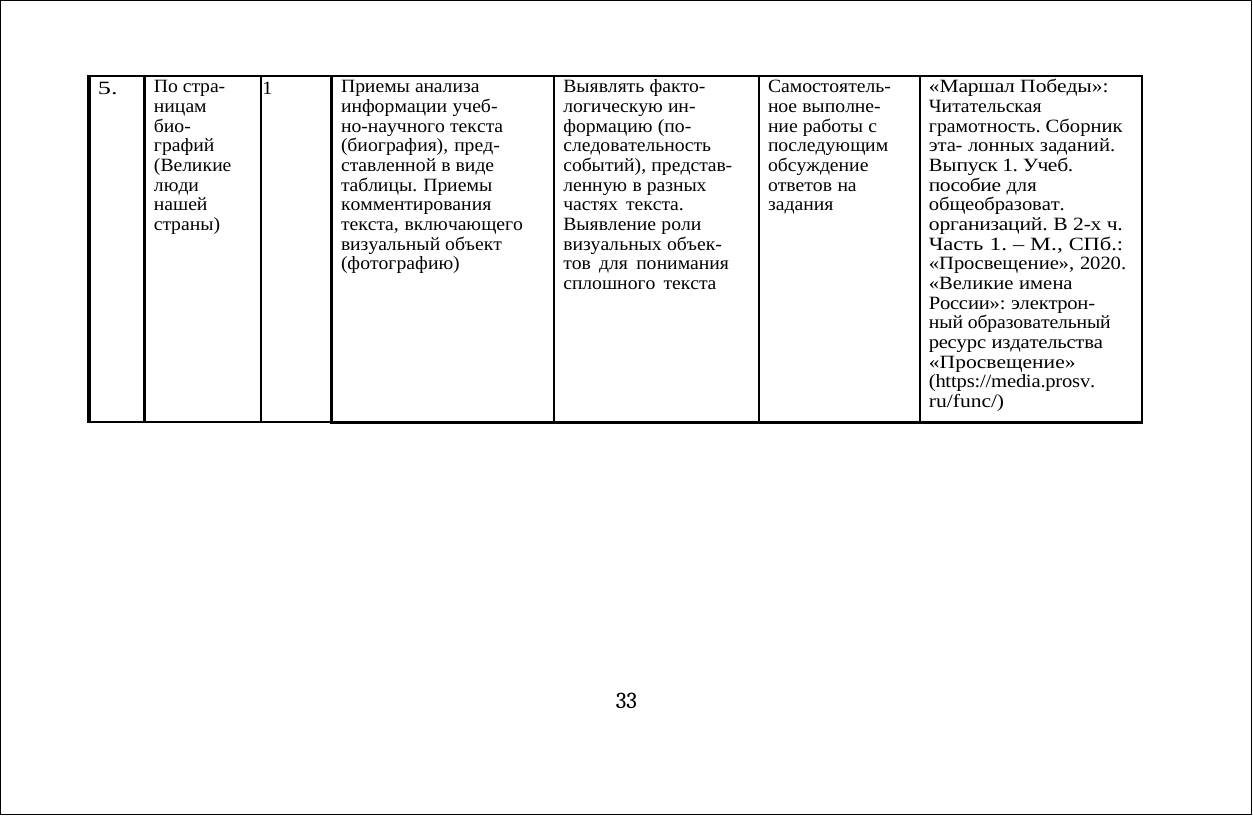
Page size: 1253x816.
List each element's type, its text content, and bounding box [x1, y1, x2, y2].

table_cell Приемы анализа информации учеб- но-научного текста (биография), пред- ставленной в виде таблицы. Приемы комментирования текста, включающего визуальный объект (фотографию) [333, 77, 553, 421]
table_cell «Маршал Победы»: Читательская грамотность. Сборник эта- лонных заданий. Выпуск 1. Учеб. пособие для общеобразоват. организаций. В 2-х ч. Часть 1. – М., СПб.: «Просвещение», 2020. «Великие имена России»: электрон- ный образовательный ресурс издательства «Просвещение» (https://media.prosv. ru/func/) [921, 77, 1141, 421]
table_cell Выявлять факто- логическую ин- формацию (по- следовательность событий), представ- ленную в разных частях текста. Выявление роли визуальных объек- тов для понимания сплошного текста [555, 77, 758, 421]
table_cell 5. [91, 77, 143, 421]
table_cell По стра- ницам био- графий (Великие люди нашей страны) [146, 77, 260, 421]
table_cell Самостоятель- ное выполне- ние работы с последующим обсуждение ответов на задания [760, 77, 919, 421]
table_cell 1 [262, 77, 330, 421]
